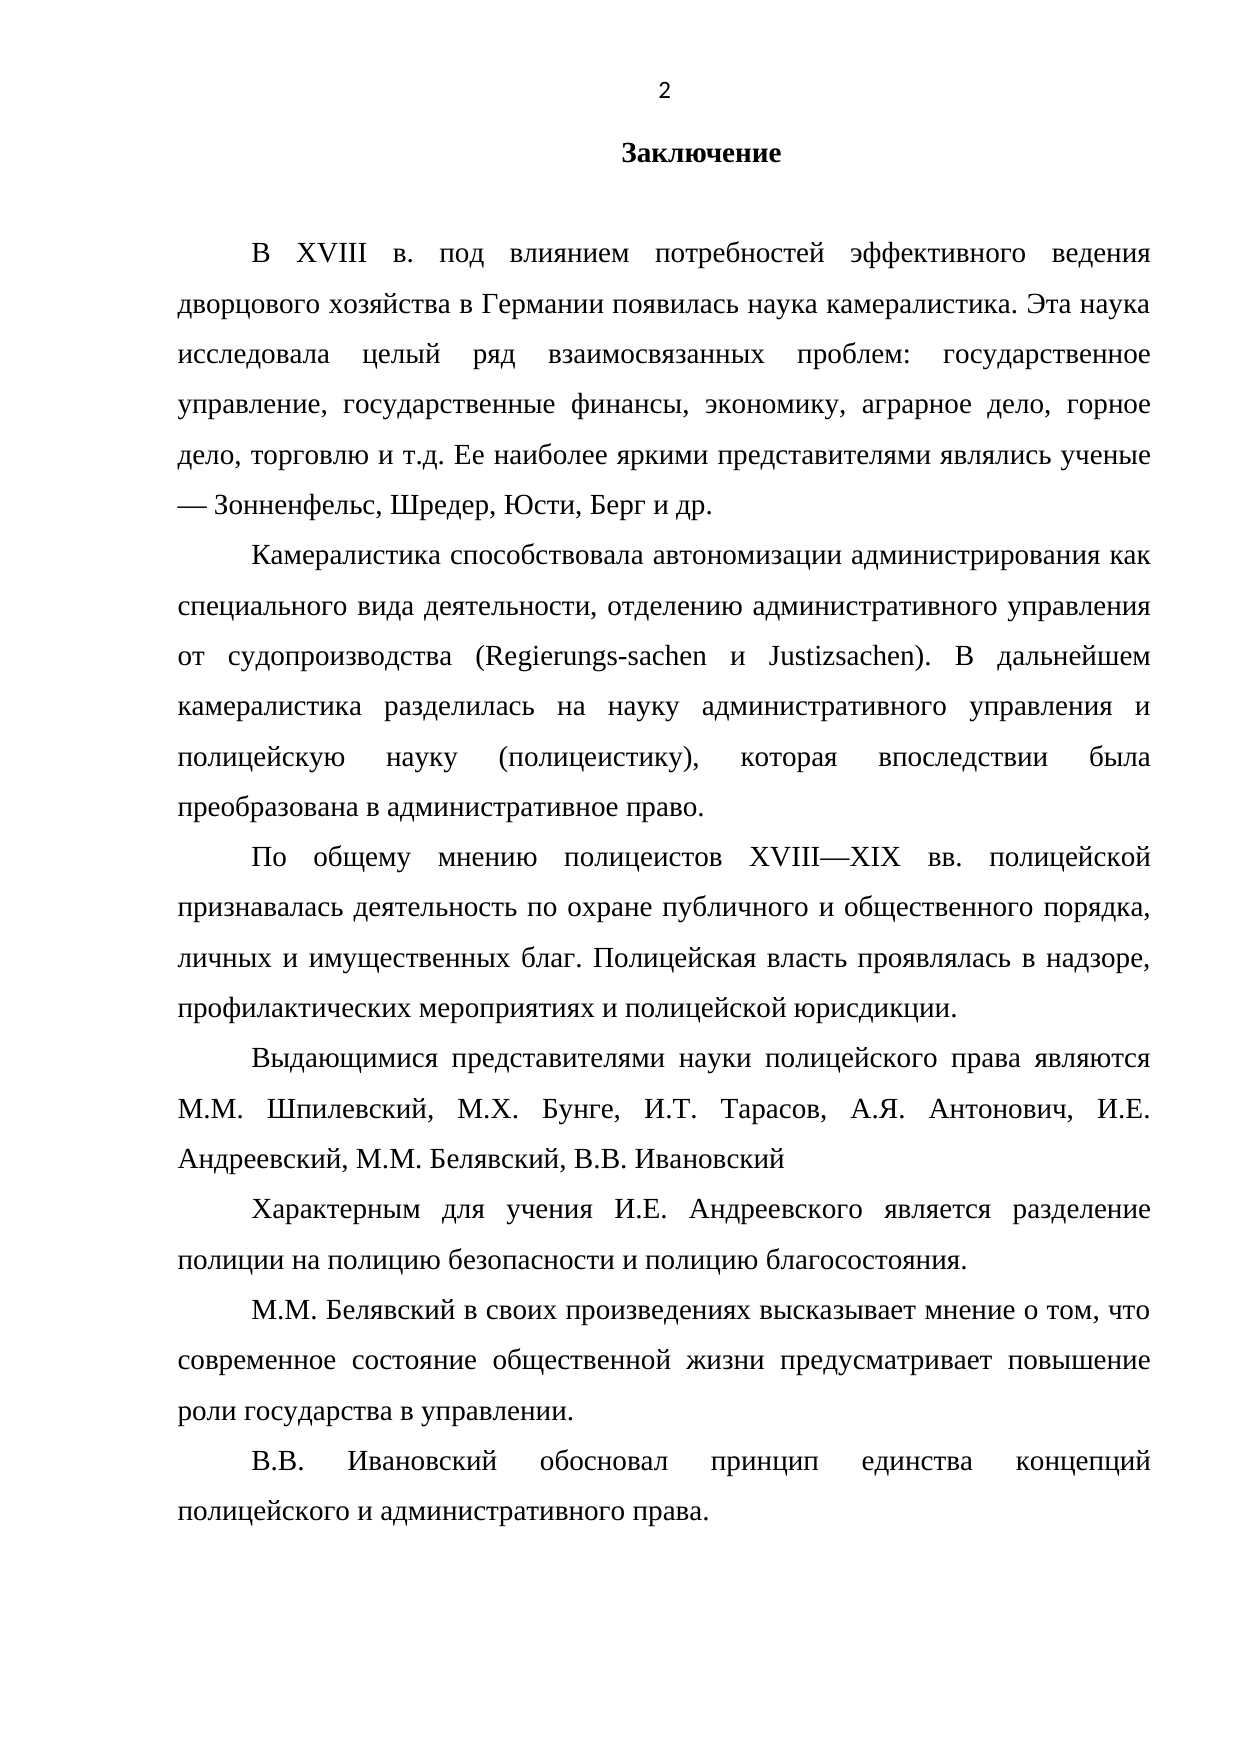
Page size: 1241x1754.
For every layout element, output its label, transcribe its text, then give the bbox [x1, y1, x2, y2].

text Выдающимися представителями науки полицейского права являются М.М. Шпилевский, М.X. Бунге, И.Т. Тарасов, А.Я. Антонович, И.Е. Андреевский, М.М. Белявский, В.В. Ивановский [177, 1041, 1152, 1175]
text Камералистика способствовала автономизации администрирования как специального вида деятельности, отделению административного управления от судопроизводства (Regierungs-sachen и Justizsachen). В дальнейшем камералистика разделилась на науку административного управления и полицейскую науку (полицеистику), которая впоследствии была преобразована в административное право. [177, 537, 1152, 822]
text М.М. Белявский в своих произведениях высказывает мнение о том, что современное состояние общественной жизни предусматривает повышение роли государства в управлении. [177, 1292, 1152, 1426]
text В.В. Ивановский обосновал принцип единства концепций полицейского и административного права. [177, 1443, 1152, 1527]
subtitle Заключение [177, 135, 1152, 168]
text По общему мнению полицеистов XVIII—XIX вв. полицейской признавалась деятельность по охране публичного и общественного порядка, личных и имущественных благ. Полицейская власть проявлялась в надзоре, профилактических мероприятиях и полицейской юрисдикции. [177, 839, 1152, 1024]
text В XVIII в. под влиянием потребностей эффективного ведения дворцового хозяйства в Германии появилась наука камералистика. Эта наука исследовала целый ряд взаимосвязанных проблем: государственное управление, государственные финансы, экономику, аграрное дело, горное дело, торговлю и т.д. Ее наиболее яркими представителями являлись ученые — Зонненфельс, Шредер, Юсти, Берг и др. [177, 236, 1152, 521]
text Характерным для учения И.Е. Андреевского является разделение полиции на полицию безопасности и полицию благосостояния. [177, 1191, 1152, 1275]
